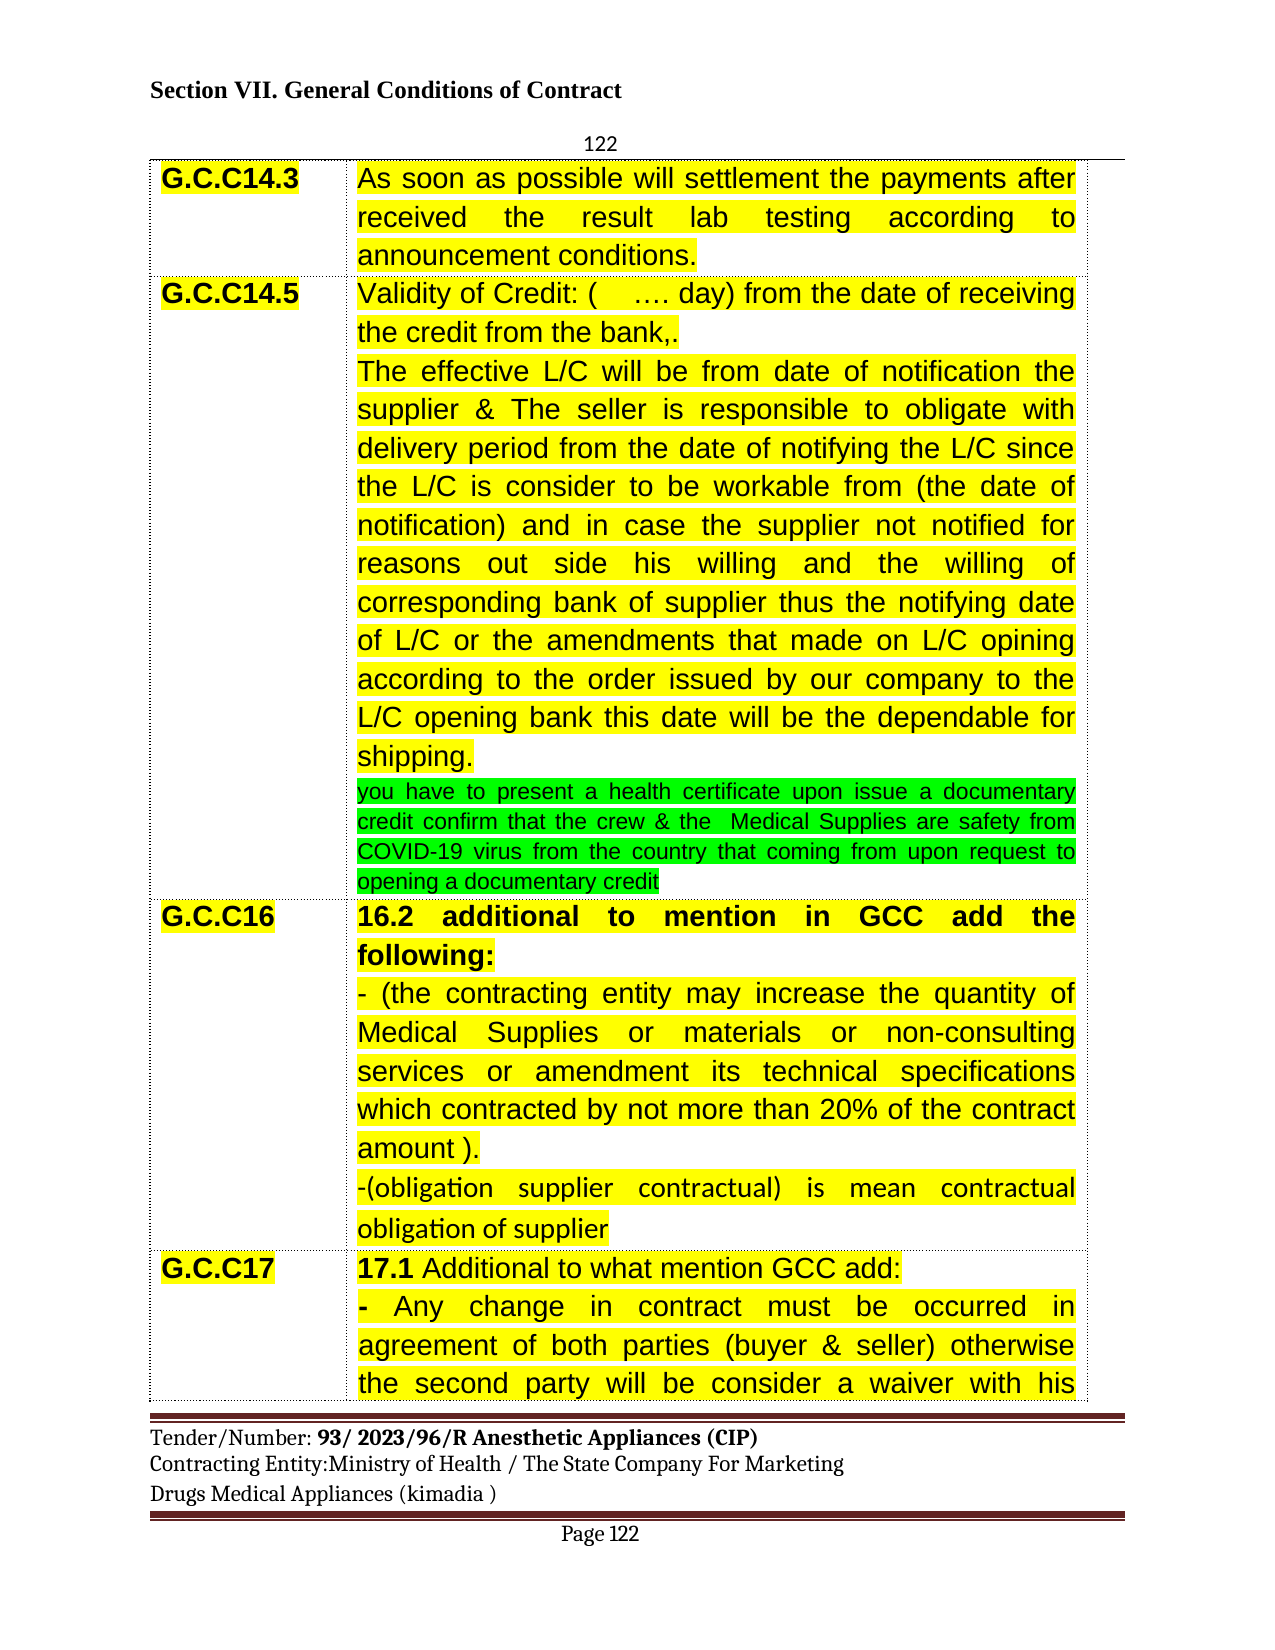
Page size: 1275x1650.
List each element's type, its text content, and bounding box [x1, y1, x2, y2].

table_cell G.C.C17 [150, 1250, 347, 1400]
table_cell G.C.C16 [150, 899, 347, 1250]
table_cell Validity of Credit: ( …. day) from the date of receiving the credit from the bank,. The effective L/C will be from date of notification the supplier & The seller is responsible to obligate with delivery period from the date of notifying the L/C since the L/C is consider to be workable from (the date of notification) and in case the supplier not notified for reasons out side his willing and the willing of corresponding bank of supplier thus the notifying date of L/C or the amendments that made on L/C opining according to the order issued by our company to the L/C opening bank this date will be the dependable for shipping. you have to present a health certificate upon issue a documentary credit confirm that the crew & the Medical Supplies are safety from COVID-19 virus from the country that coming from upon request to opening a documentary credit [347, 276, 1087, 898]
table_cell As soon as possible will settlement the payments after received the result lab testing according to announcement conditions. [347, 160, 1087, 276]
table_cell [347, 1250, 1087, 1400]
table_cell G.C.C14.5 [150, 276, 347, 898]
table_cell 16.2 additional to mention in GCC add the following: - (the contracting entity may increase the quantity of Medical Supplies or materials or non-consulting services or amendment its technical specifications which contracted by not more than 20% of the contract amount ). -(obligation supplier contractual) is mean contractual obligation of supplier [347, 899, 1087, 1250]
table_cell G.C.C14.3 [150, 160, 347, 276]
